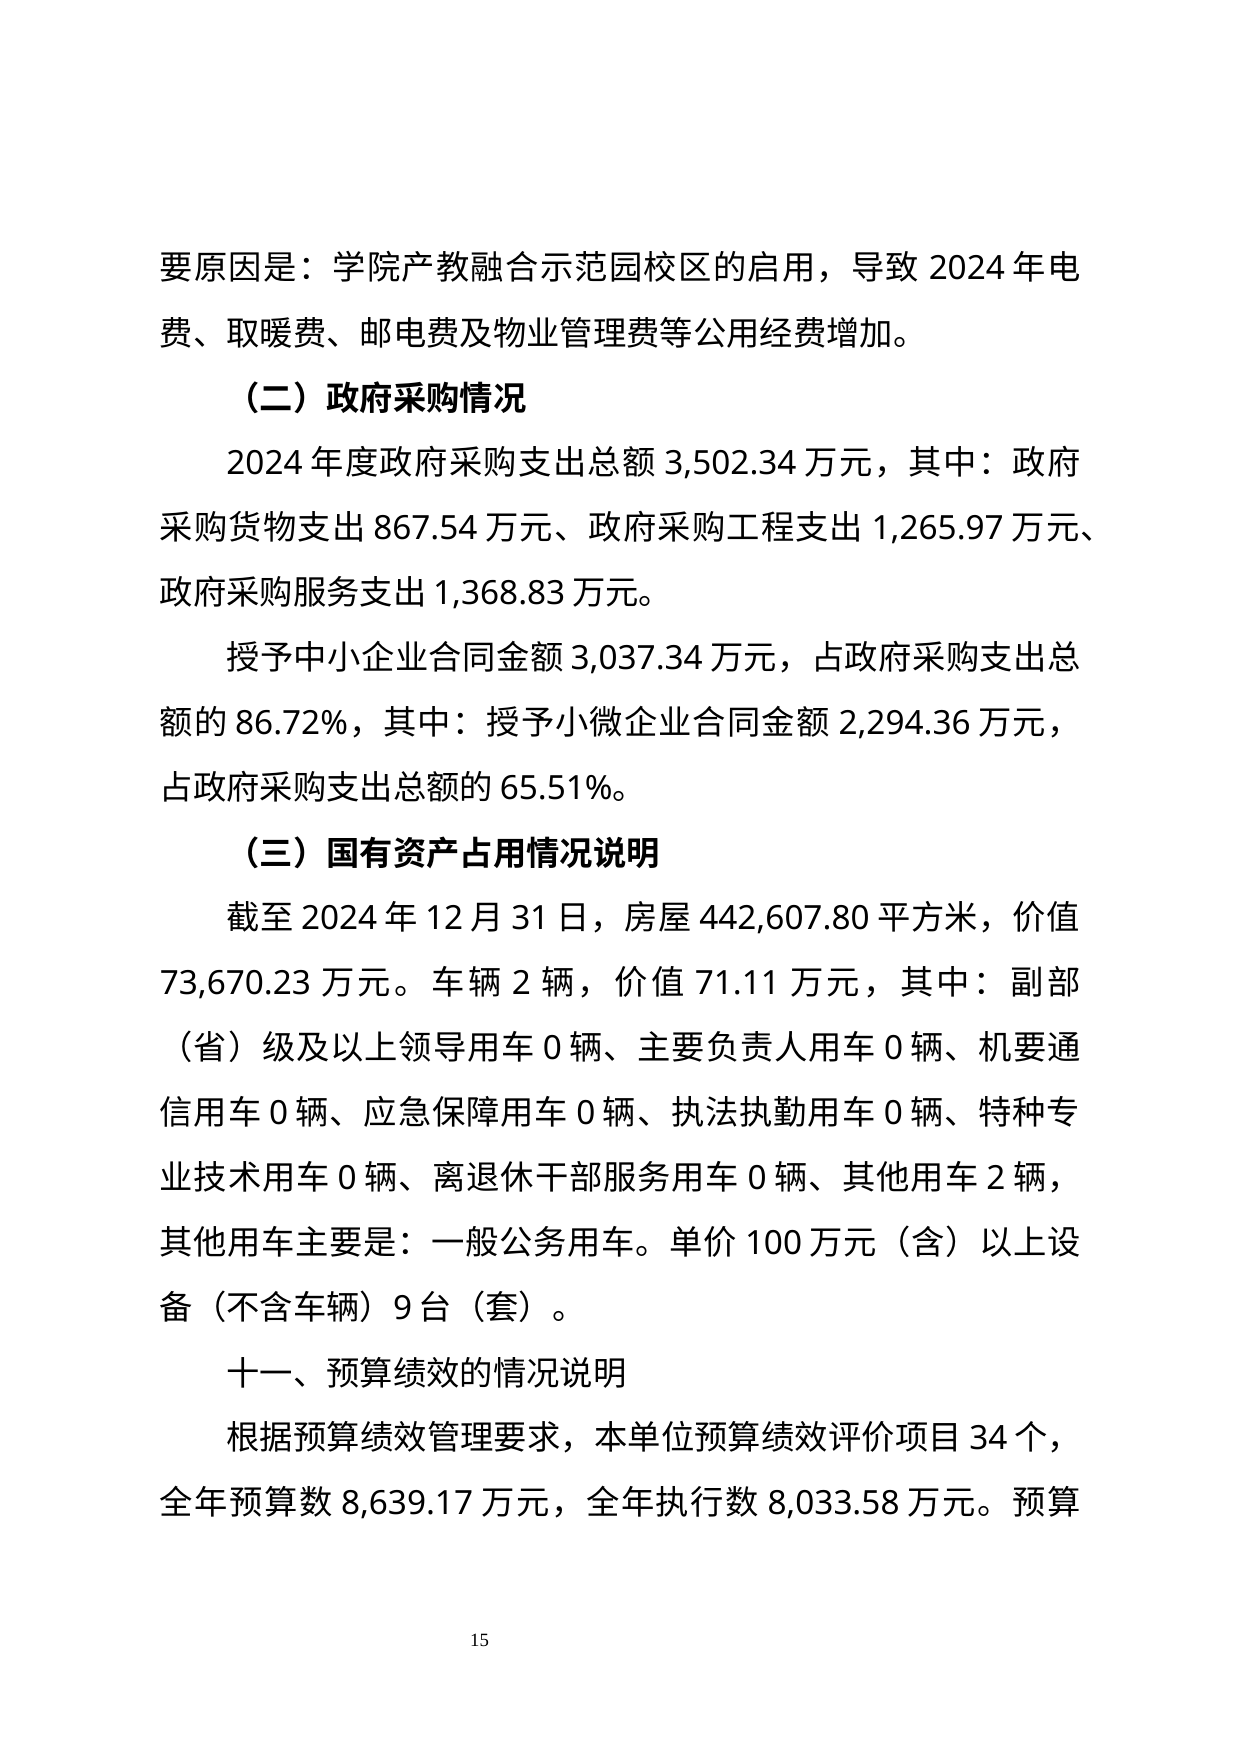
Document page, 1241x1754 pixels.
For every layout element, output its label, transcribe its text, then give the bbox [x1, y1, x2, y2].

text （三）国有资产占用情况说明 [159, 818, 1081, 883]
text 十一、预算绩效的情况说明 [159, 1338, 1081, 1403]
text 截至2024年12月31日，房屋442,607.80平方米，价值73,670.23万元。车辆2辆，价值71.11万元，其中：副部（省）级及以上领导用车0辆、主要负责人用车0辆、机要通信用车0辆、应急保障用车0辆、执法执勤用车0辆、特种专业技术用车0辆、离退休干部服务用车0辆、其他用车2辆，其他用车主要是：一般公务用车。单价100万元（含）以上设备（不含车辆）9台（套）。 [159, 883, 1081, 1338]
text （二）政府采购情况 [159, 363, 1081, 428]
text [159, 233, 1081, 363]
text 授予中小企业合同金额3,037.34万元，占政府采购支出总额的86.72%，其中：授予小微企业合同金额2,294.36万元，占政府采购支出总额的65.51%。 [159, 623, 1081, 818]
text 2024年度政府采购支出总额3,502.34万元，其中：政府采购货物支出867.54万元、政府采购工程支出1,265.97万元、政府采购服务支出1,368.83万元。 [159, 428, 1081, 623]
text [159, 1403, 1081, 1533]
